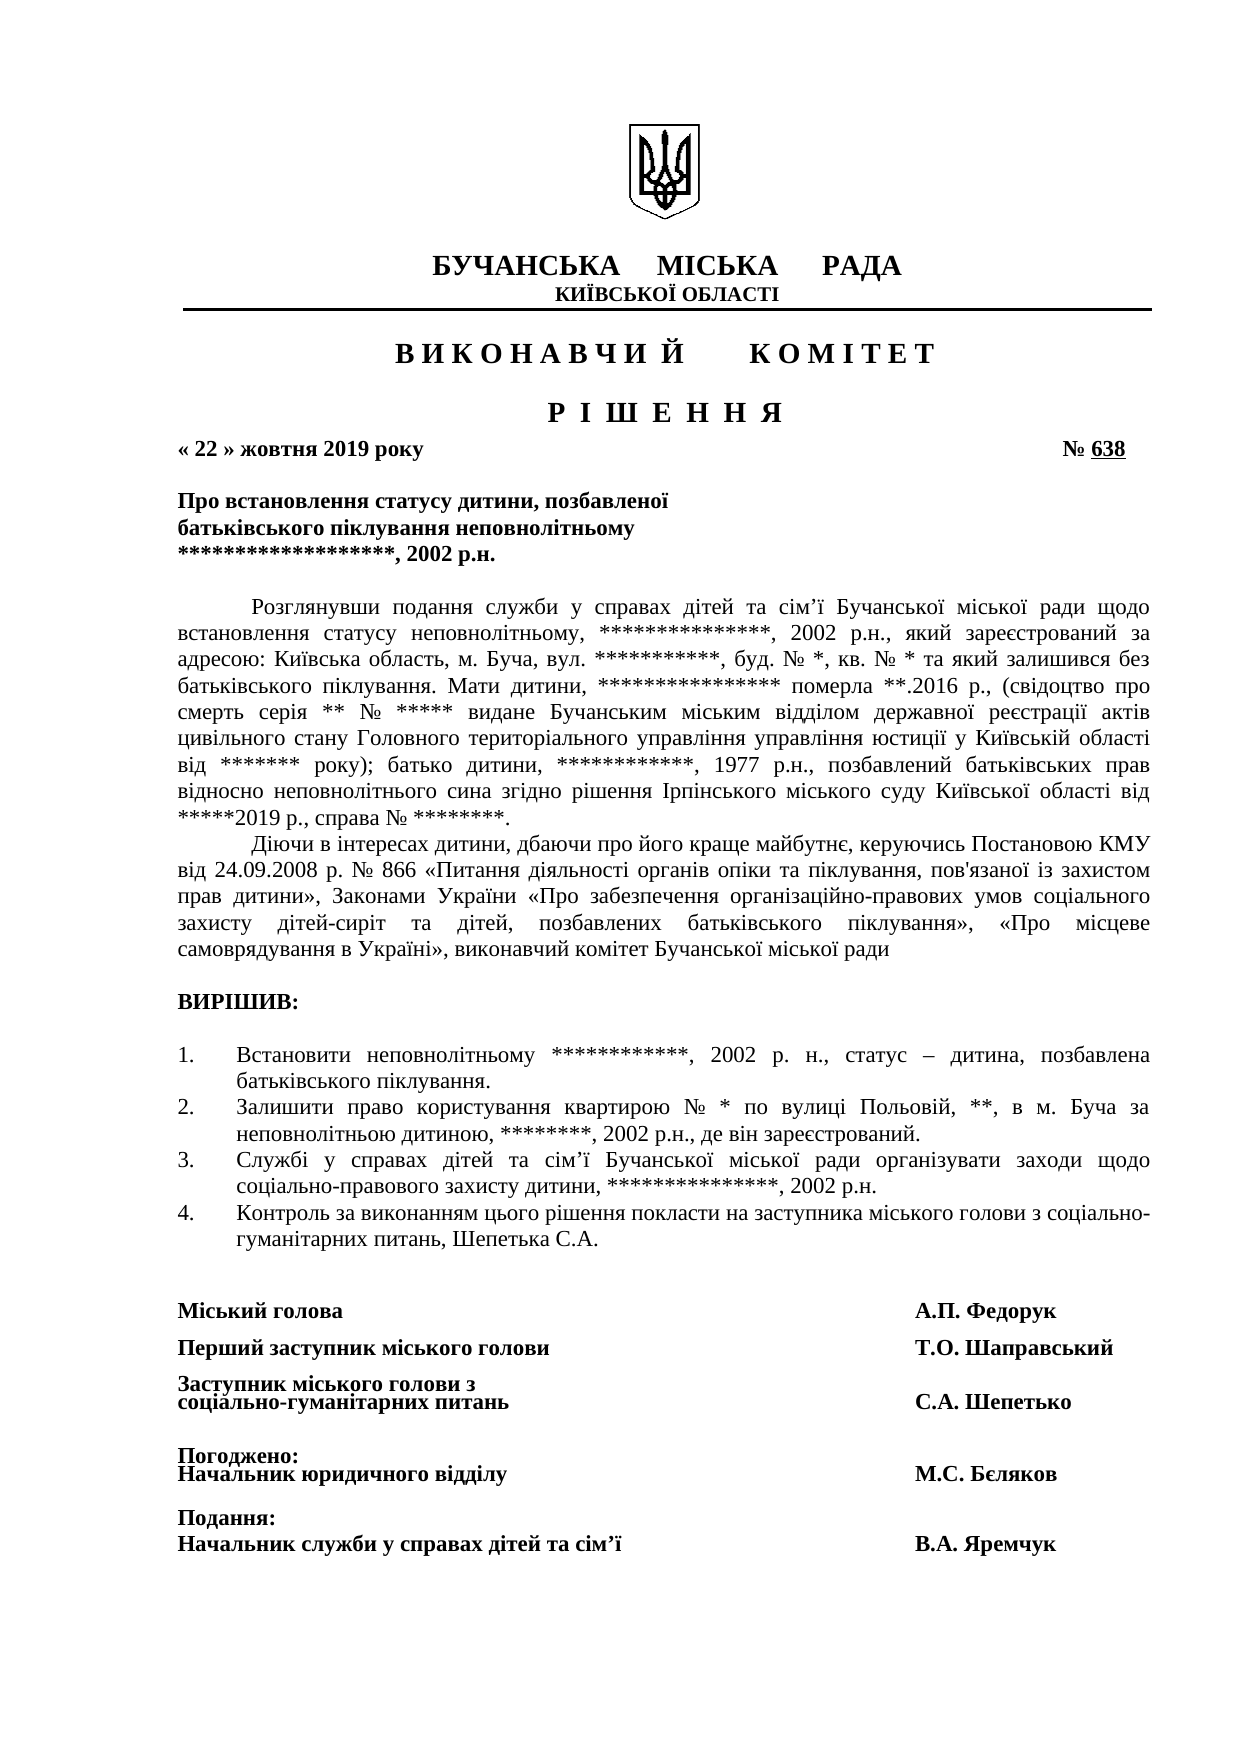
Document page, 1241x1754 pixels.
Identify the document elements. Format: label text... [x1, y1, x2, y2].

text Розглянувши подання служби у справах дітей та сім’ї Бучанської міської ради щодо встановлення статусу неповнолітньому, ***************, 2002 р.н., який зареєстрований за адресою: Київська область, м. Буча, вул. ***********, буд. № *, кв. № * та який залишився без батьківського піклування. Мати дитини, **************** померла **.2016 р., (свідоцтво про смерть серія ** № ***** видане Бучанським міським відділом державної реєстрації актів цивільного стану Головного територіального управління управління юстиції у Київській області від ******* року); батько дитини, ************, 1977 р.н., позбавлений батьківських прав відносно неповнолітнього сина згідно рішення Ірпінського міського суду Київської області від *****2019 р., справа № ********. [177, 593, 1152, 830]
text « 22 » жовтня 2019 року № 638 [177, 434, 1152, 461]
text Перший заступник міського голови Т.О. Шаправський [177, 1341, 1152, 1359]
text Р І Ш Е Н Н Я [177, 395, 1152, 428]
text КИЇВСЬКОЇ ОБЛАСТІ [183, 282, 1152, 308]
text Діючи в інтересах дитини, дбаючи про його краще майбутнє, керуючись Постановою КМУ від 24.09.2008 р. № 866 «Питання діяльності органів опіки та піклування, пов'язаної із захистом прав дитини», Законами України «Про забезпечення організаційно-правових умов соціального захисту дітей-сиріт та дітей, позбавлених батьківського піклування», «Про місцеве самоврядування в Україні», виконавчий комітет Бучанської міської ради [177, 830, 1152, 962]
list Залишити право користування квартирою № * по вулиці Польовій, **, в м. Буча за неповнолітньою дитиною, ********, 2002 р.н., де він зареєстрований. [177, 1093, 1152, 1146]
list Контроль за виконанням цього рішення покласти на заступника міського голови з соціально-гуманітарних питань, Шепетька С.А. [177, 1199, 1152, 1252]
text ВИРІШИВ: [177, 988, 1152, 1014]
text Міський голова А.П. Федорук [177, 1304, 1152, 1322]
text Заступник міського голови з [177, 1377, 1152, 1395]
text соціально-гуманітарних питань С.А. Шепетько [177, 1395, 1152, 1413]
text В И К О Н А В Ч И Й К О М І Т Е Т [177, 336, 1152, 370]
text Погоджено: [177, 1449, 1152, 1467]
text Подання: [177, 1504, 1152, 1530]
text Начальник служби у справах дітей та сім’ї В.А. Яремчук [177, 1530, 1152, 1556]
text Про встановлення статусу дитини, позбавленої батьківського піклування неповнолітньому *******************, 2002 р.н. [177, 487, 738, 566]
text БУЧАНСЬКА МІСЬКА РАДА [183, 248, 1152, 282]
text Начальник юридичного відділу М.С. Бєляков [177, 1467, 1152, 1486]
list Службі у справах дітей та сім’ї Бучанської міської ради організувати заходи щодо соціально-правового захисту дитини, ***************, 2002 р.н. [177, 1146, 1152, 1199]
list Встановити неповнолітньому ************, 2002 р. н., статус – дитина, позбавлена батьківського піклування. [177, 1041, 1152, 1093]
